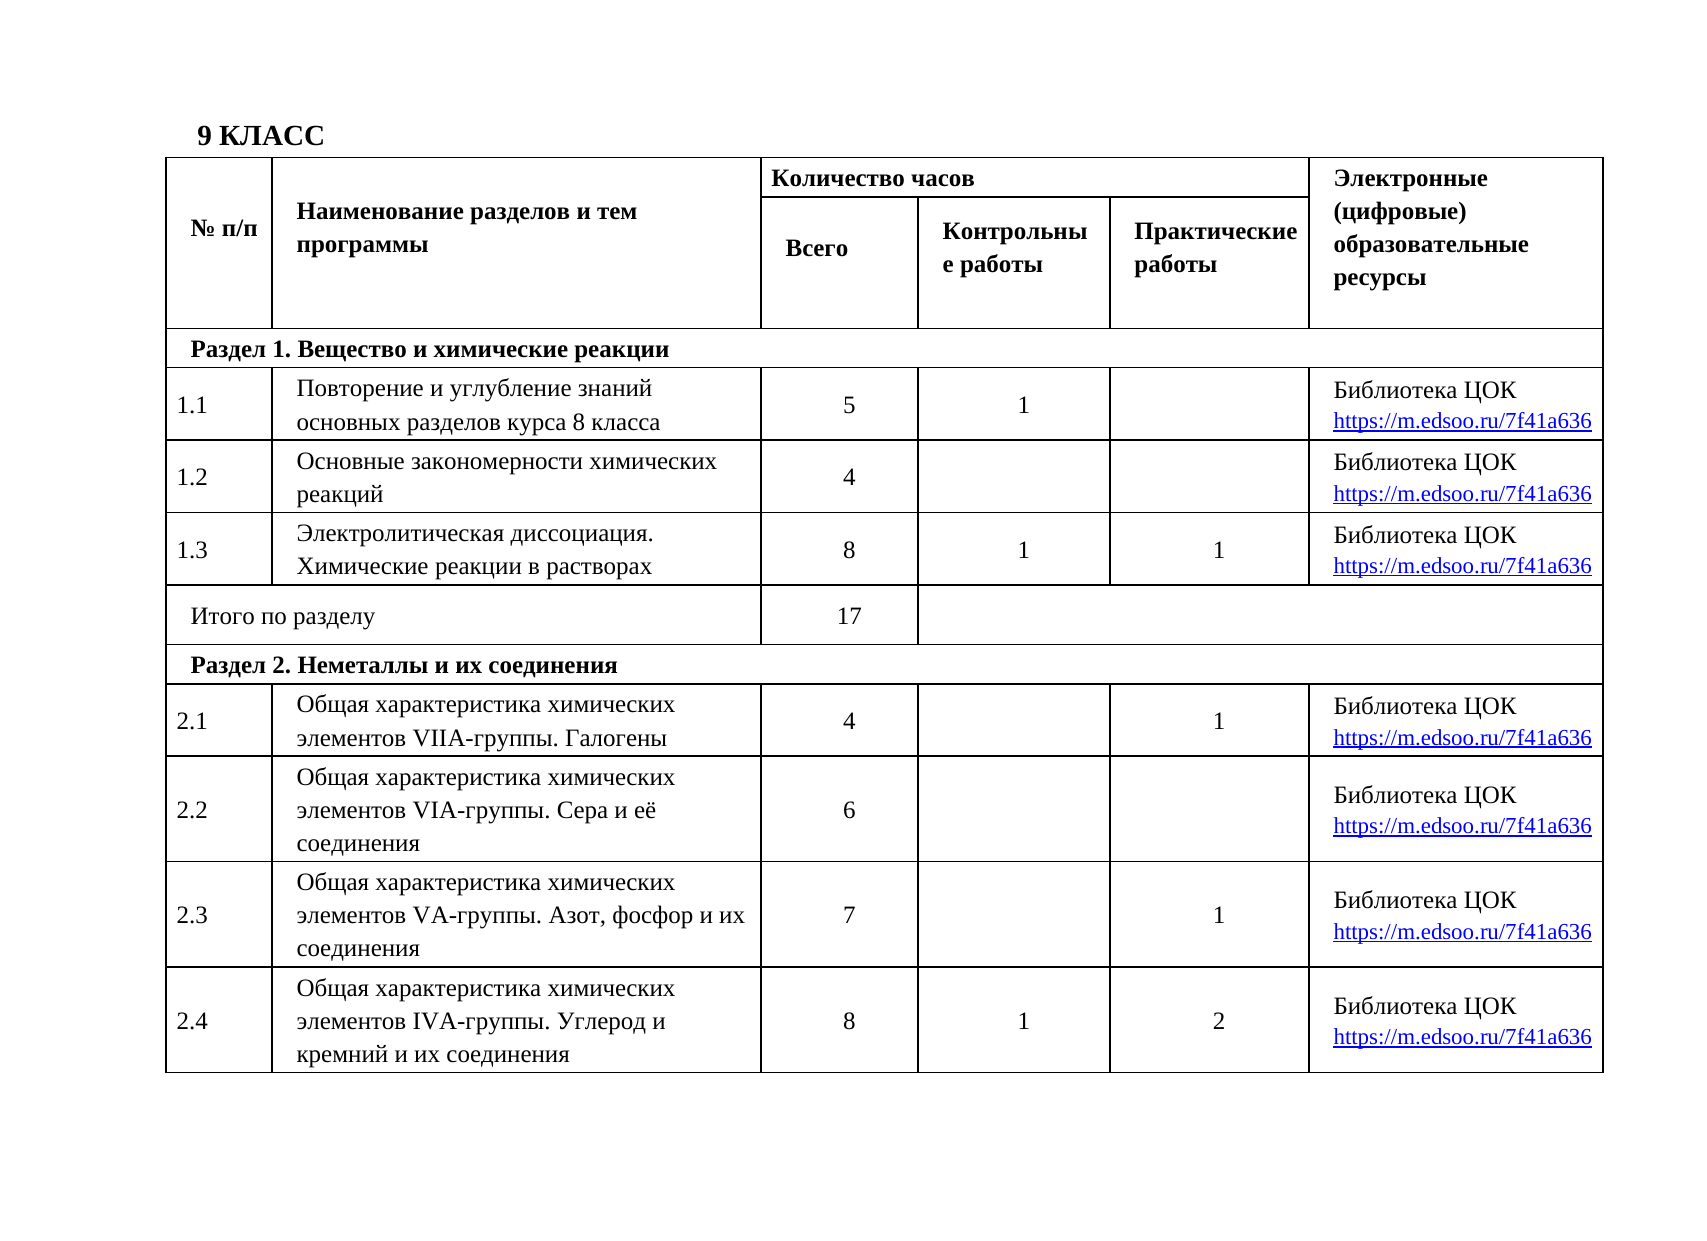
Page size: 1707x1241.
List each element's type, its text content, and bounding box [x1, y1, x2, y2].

table_cell Библиотека ЦОК https://m.edsoo.ru/7f41a636 [1310, 441, 1602, 512]
table_cell Общая характеристика химических элементов IVА-группы. Углерод и кремний и их соединения [273, 968, 760, 1071]
table_cell 1.1 [167, 368, 271, 439]
table_cell 1 [919, 368, 1109, 439]
table_cell Библиотека ЦОК https://m.edsoo.ru/7f41a636 [1310, 368, 1602, 439]
table_cell 1 [1111, 513, 1308, 584]
table_cell 17 [762, 586, 917, 643]
table_cell [919, 685, 1109, 755]
table_cell Раздел 1. Вещество и химические реакции [167, 329, 1602, 367]
table_header Наименование разделов и тем программы [273, 158, 760, 327]
table_cell Контрольные работы [919, 198, 1109, 327]
table_cell 2.2 [167, 757, 271, 861]
table_cell Библиотека ЦОК https://m.edsoo.ru/7f41a636 [1310, 685, 1602, 755]
table_cell 5 [762, 368, 917, 439]
table_cell [919, 441, 1109, 512]
table_header Электронные (цифровые) образовательные ресурсы [1310, 158, 1602, 327]
table_cell 1 [1111, 862, 1308, 966]
table_cell 6 [762, 757, 917, 861]
table_cell Итого по разделу [167, 586, 760, 643]
table_cell 8 [762, 513, 917, 584]
table_header Количество часов [762, 158, 1308, 196]
table_cell Электролитическая диссоциация. Химические реакции в растворах [273, 513, 760, 584]
table_cell Раздел 2. Неметаллы и их соединения [167, 645, 1602, 683]
table_header № п/п [167, 158, 271, 327]
table_cell 2.1 [167, 685, 271, 755]
table_cell [919, 757, 1109, 861]
text 9 КЛАСС [190, 118, 1618, 152]
table_cell 2.4 [167, 968, 271, 1071]
table_cell 2.3 [167, 862, 271, 966]
table_cell Общая характеристика химических элементов VА-группы. Азот, фосфор и их соединения [273, 862, 760, 966]
table_cell Практические работы [1111, 198, 1308, 327]
table_cell [1111, 368, 1308, 439]
table_cell [1111, 757, 1308, 861]
table_cell 1.3 [167, 513, 271, 584]
table_cell 4 [762, 685, 917, 755]
table_cell Основные закономерности химических реакций [273, 441, 760, 512]
table_cell Общая характеристика химических элементов VIIА-группы. Галогены [273, 685, 760, 755]
table_cell 2 [1111, 968, 1308, 1071]
table_cell 8 [762, 968, 917, 1071]
table_cell Общая характеристика химических элементов VIА-группы. Сера и её соединения [273, 757, 760, 861]
table_cell [919, 862, 1109, 966]
table_cell 1 [919, 513, 1109, 584]
table_cell 1 [919, 968, 1109, 1071]
table_cell 4 [762, 441, 917, 512]
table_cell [1310, 968, 1602, 1071]
table_cell Повторение и углубление знаний основных разделов курса 8 класса [273, 368, 760, 439]
table_cell [1111, 441, 1308, 512]
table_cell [1310, 862, 1602, 966]
table_cell 7 [762, 862, 917, 966]
table_cell Библиотека ЦОК https://m.edsoo.ru/7f41a636 [1310, 757, 1602, 861]
table_cell 1.2 [167, 441, 271, 512]
table_cell [919, 586, 1602, 643]
table_cell Всего [762, 198, 917, 327]
table_cell Библиотека ЦОК https://m.edsoo.ru/7f41a636 [1310, 513, 1602, 584]
table_cell 1 [1111, 685, 1308, 755]
